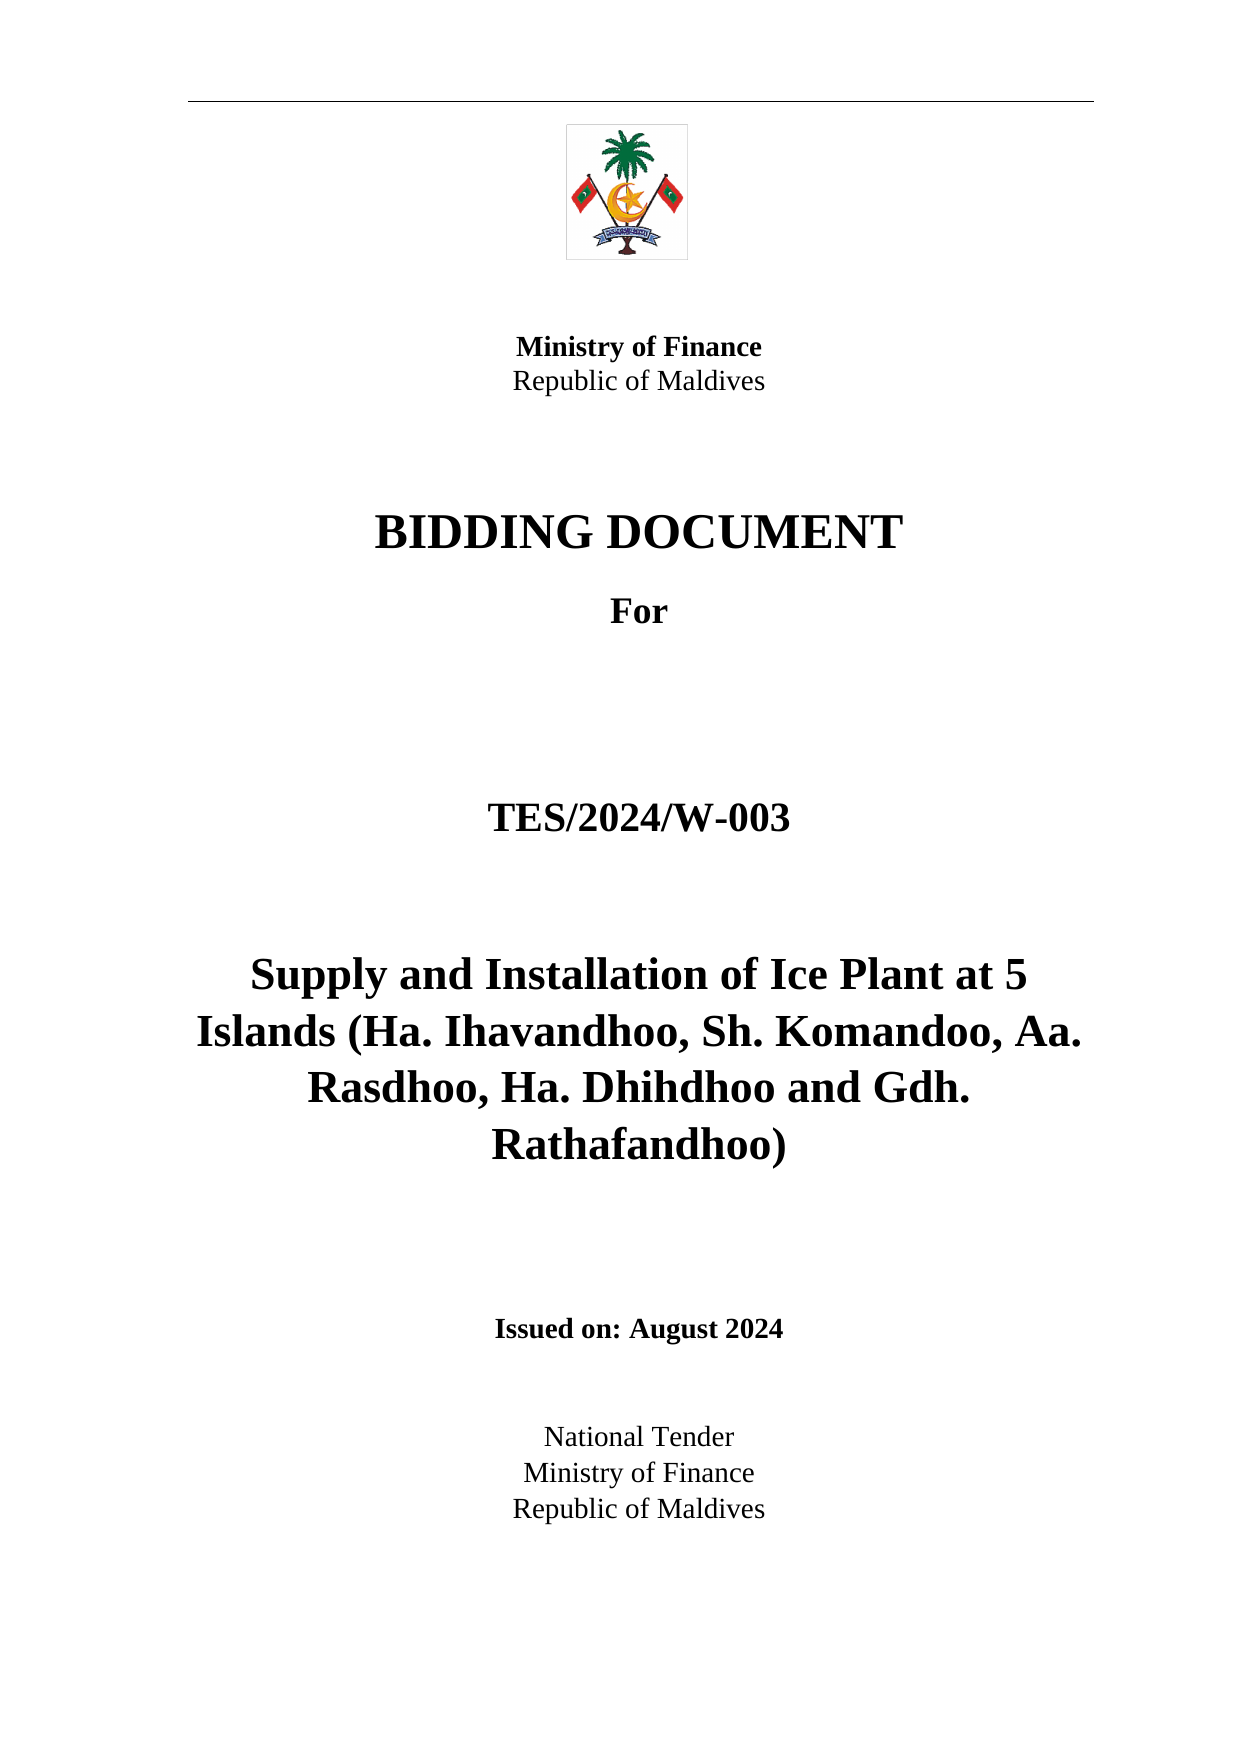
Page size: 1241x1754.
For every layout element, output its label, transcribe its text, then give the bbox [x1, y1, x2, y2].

text Republic of Maldives [187, 363, 1090, 396]
text Supply and Installation of Ice Plant at 5 Islands (Ha. Ihavandhoo, Sh. Komandoo, Aa. Rasdhoo, Ha. Dhihdhoo and Gdh. Rathafandhoo) [187, 946, 1090, 1169]
text National Tender [187, 1419, 1090, 1453]
text Ministry of Finance [187, 329, 1090, 363]
picture [563, 122, 693, 265]
text Issued on: August 2024 [187, 1311, 1090, 1344]
text For [187, 589, 1090, 632]
text Republic of Maldives [187, 1492, 1090, 1525]
text BIDDING DOCUMENT [187, 502, 1090, 559]
text TES/2024/W-003 [187, 793, 1090, 841]
text Ministry of Finance [187, 1455, 1090, 1489]
